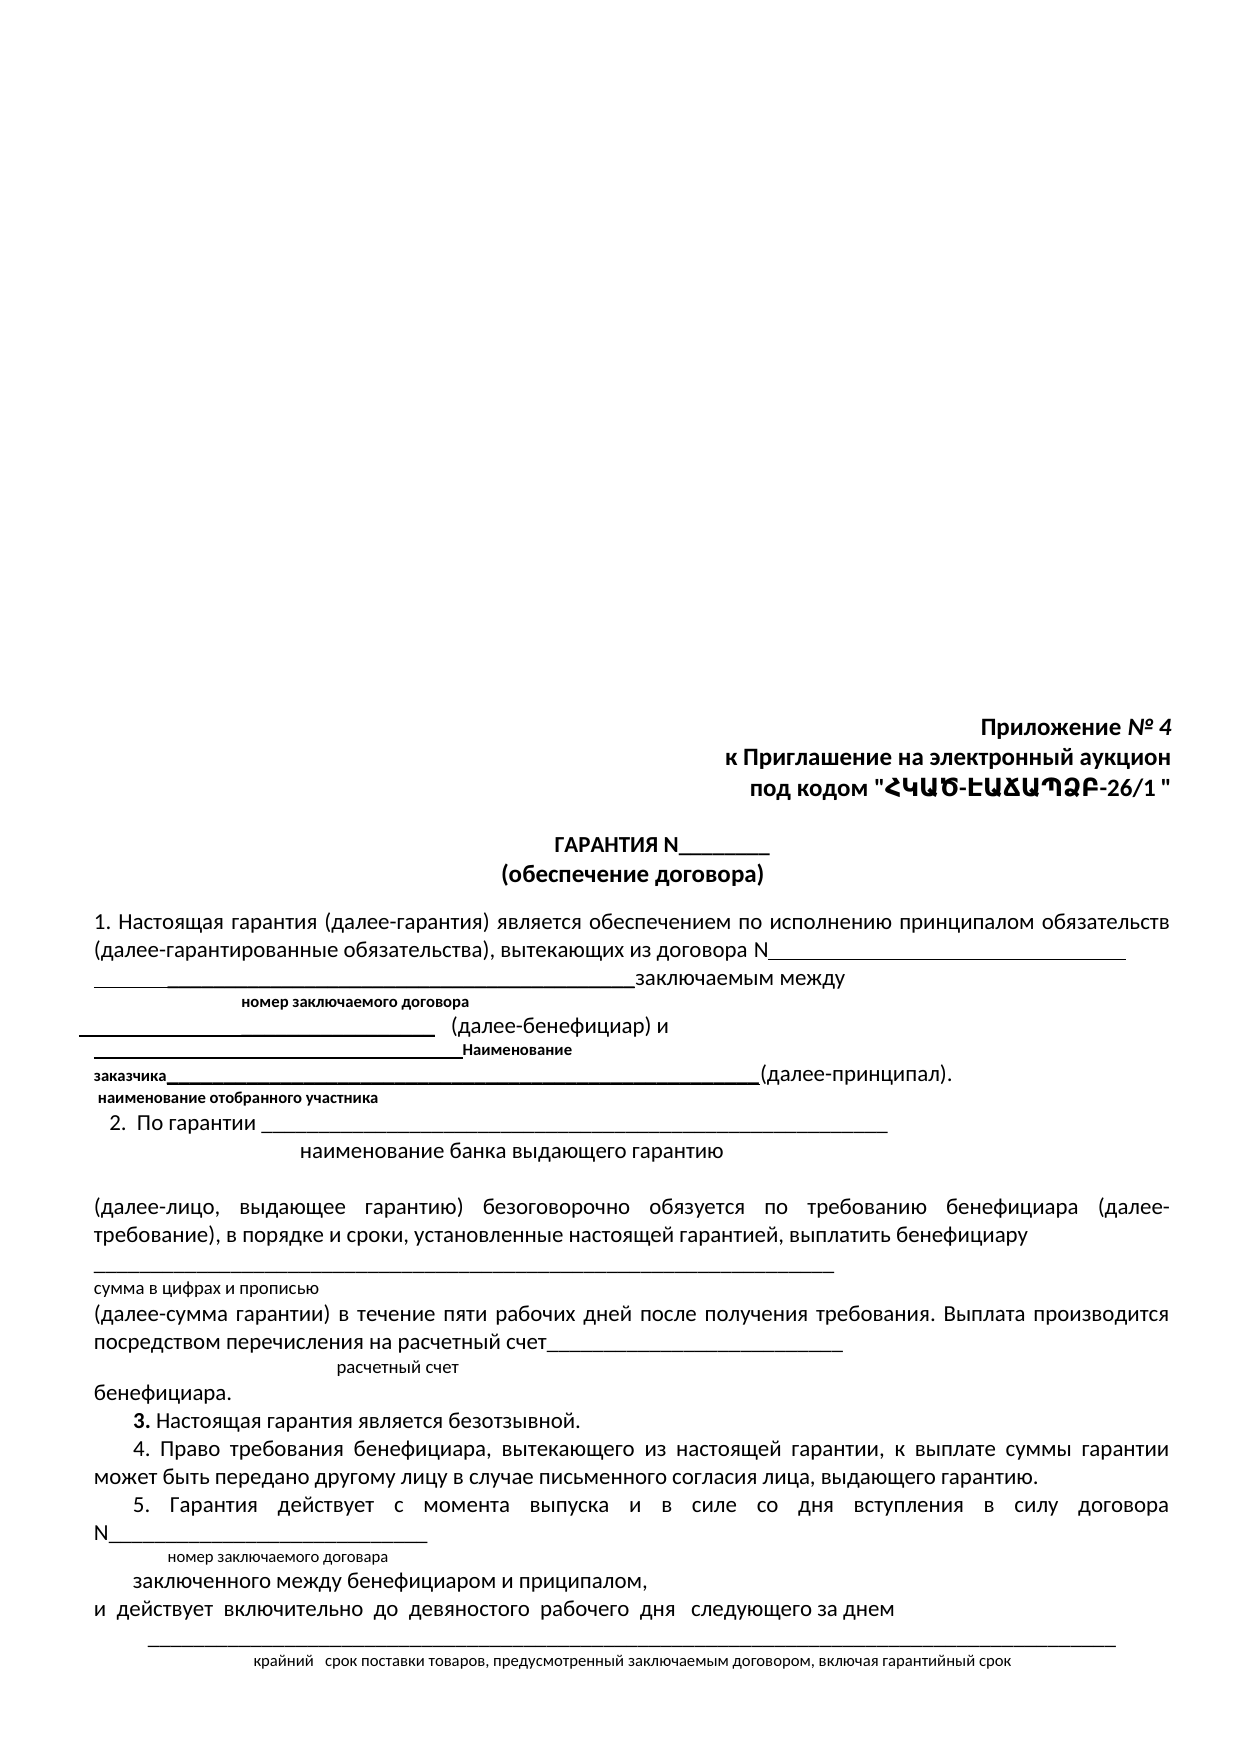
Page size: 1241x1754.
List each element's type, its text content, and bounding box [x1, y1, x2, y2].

text 2. По гарантии _______________________________________________________ [94, 1108, 1171, 1136]
text заключенного между бенефициаром и приципалом, [94, 1566, 1171, 1594]
text _____________________________________________________________________________________ [94, 1622, 1171, 1650]
text сумма в цифрах и прописью [94, 1276, 1171, 1299]
text под кодом "ՀԿԱԾ-ԷԱՃԱՊՁԲ-26/1 " [94, 772, 1171, 802]
text наименование отобранного участника [79, 1087, 1171, 1108]
text 5. Гарантия действует с момента выпуска и в силе со дня вступления в силу договора N____________________________ [94, 1490, 1171, 1546]
text наименование банка выдающего гарантию [94, 1136, 1171, 1164]
text Наименование заказчика____________________________________________________(далее-принципал). [94, 1039, 1171, 1087]
text Приложение № 4 [94, 711, 1171, 741]
text 1. Настоящая гарантия (далее-гарантия) является обеспечением по исполнению принципалом обязательств (далее-гарантированные обязательства), вытекающих из договора N _________________________________________заключаемым между [94, 907, 1171, 991]
text номер заключаемого договора [94, 991, 1171, 1011]
text к Приглашение на электронный аукцион [94, 741, 1171, 772]
text и действует включительно до девяностого рабочего дня следующего за днем [94, 1594, 1171, 1622]
text (далее-сумма гарантии) в течение пяти рабочих дней после получения требования. Выплата производится посредством перечисления на расчетный счет__________________________ [94, 1299, 1171, 1355]
text 3. Настоящая гарантия является безотзывной. [94, 1406, 1171, 1434]
text 4. Право требования бенефициара, вытекающего из настоящей гарантии, к выплате суммы гарантии может быть передано другому лицу в случае письменного согласия лица, выдающего гарантию. [94, 1434, 1171, 1490]
text расчетный счет [94, 1355, 1171, 1378]
text (обеспечение договора) [153, 858, 1112, 889]
text крайний срок поставки товаров, предусмотренный заключаемым договором, включая гарантийный срок [94, 1650, 1171, 1671]
text номер заключаемого договара [94, 1546, 1171, 1566]
text бенефициара. [94, 1378, 1171, 1406]
text ГАРАНТИЯ N________ [94, 830, 1171, 858]
text (далее-лицо, выдающее гарантию) безоговорочно обязуется по требованию бенефициара (далее-требование), в порядке и сроки, установленные настоящей гарантией, выплатить бенефициару [94, 1192, 1171, 1248]
text _________________________________________________________________ [94, 1248, 1171, 1276]
text _________________ (далее-бенефициар) и [79, 1011, 1171, 1039]
